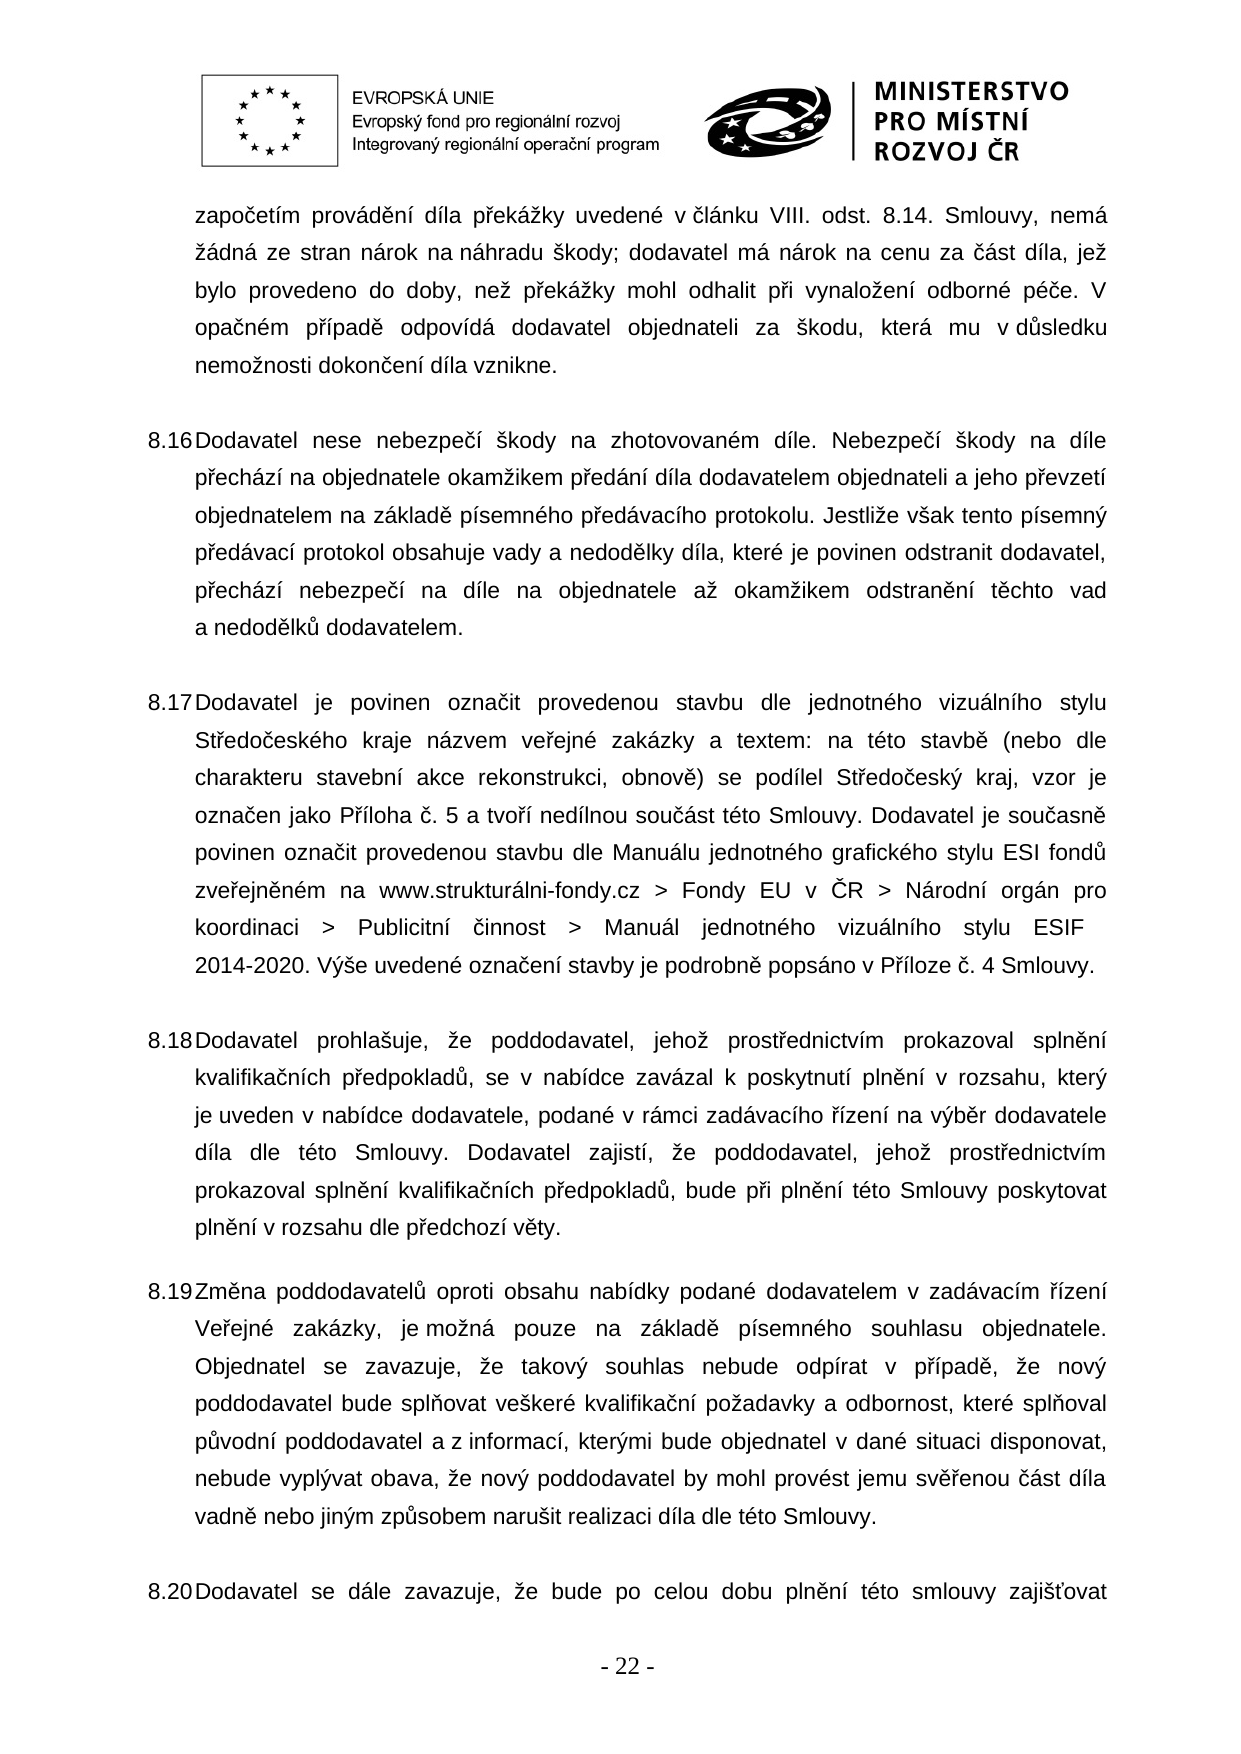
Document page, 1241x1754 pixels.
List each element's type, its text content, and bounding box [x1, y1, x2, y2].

picture [158, 44, 1097, 191]
list Dodavatel prohlašuje, že poddodavatel, jehož prostřednictvím prokazoval splnění kvalifikačních předpokladů, se v nabídce zavázal k poskytnutí plnění v rozsahu, který je uveden v nabídce dodavatele, podané v rámci zadávacího řízení na výběr dodavatele díla dle této Smlouvy. Dodavatel zajistí, že poddodavatel, jehož prostřednictvím prokazoval splnění kvalifikačních předpokladů, bude při plnění této Smlouvy poskytovat plnění v rozsahu dle předchozí věty. [148, 1015, 1107, 1240]
list Dodavatel nese nebezpečí škody na zhotovovaném díle. Nebezpečí škody na díle přechází na objednatele okamžikem předání díla dodavatelem objednateli a jeho převzetí objednatelem na základě písemného předávacího protokolu. Jestliže však tento písemný předávací protokol obsahuje vady a nedodělky díla, které je povinen odstranit dodavatel, přechází nebezpečí na díle na objednatele až okamžikem odstranění těchto vad a nedodělků dodavatelem. [148, 415, 1107, 640]
list Dodavatel je povinen označit provedenou stavbu dle jednotného vizuálního stylu Středočeského kraje názvem veřejné zakázky a textem: na této stavbě (nebo dle charakteru stavební akce rekonstrukci, obnově) se podílel Středočeský kraj, vzor je označen jako Příloha č. 5 a tvoří nedílnou součást této Smlouvy. Dodavatel je současně povinen označit provedenou stavbu dle Manuálu jednotného grafického stylu ESI fondů zveřejněném na www.strukturálni-fondy.cz > Fondy EU v ČR > Národní orgán pro koordinaci > Publicitní činnost > Manuál jednotného vizuálního stylu ESIF 2014-2020. Výše uvedené označení stavby je podrobně popsáno v Příloze č. 4 Smlouvy. [148, 678, 1107, 978]
list Změna poddodavatelů oproti obsahu nabídky podané dodavatelem v zadávacím řízení Veřejné zakázky, je možná pouze na základě písemného souhlasu objednatele. Objednatel se zavazuje, že takový souhlas nebude odpírat v případě, že nový poddodavatel bude splňovat veškeré kvalifikační požadavky a odbornost, které splňoval původní poddodavatel a z informací, kterými bude objednatel v dané situaci disponovat, nebude vyplývat obava, že nový poddodavatel by mohl provést jemu svěřenou část díla vadně nebo jiným způsobem narušit realizaci díla dle této Smlouvy. [148, 1267, 1107, 1529]
